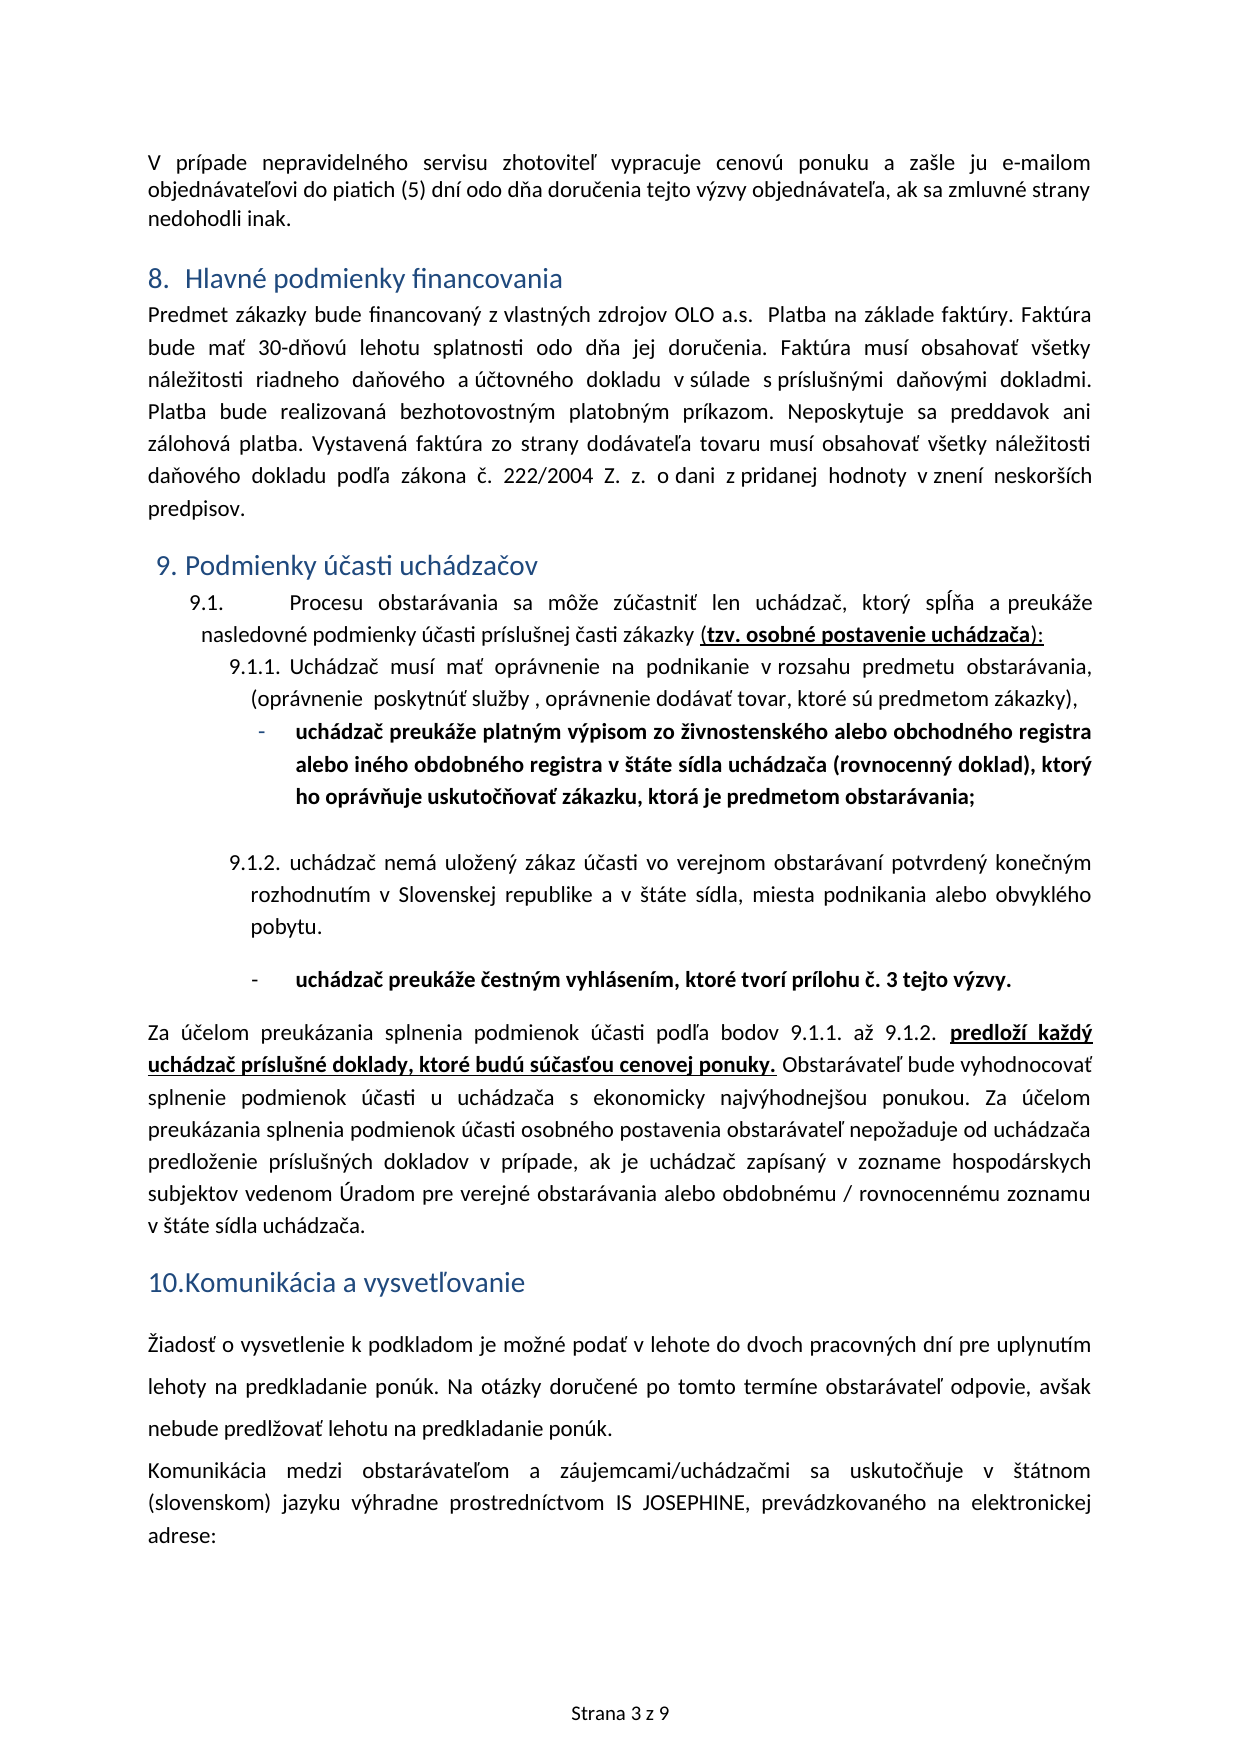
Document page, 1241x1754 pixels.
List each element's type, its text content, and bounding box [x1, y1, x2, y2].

text Podmienky účasti uchádzačov [155, 547, 1093, 582]
list Žiadosť o vysvetlenie k podkladom je možné podať v lehote do dvoch pracovných dní pre uplynutím lehoty na predkladanie ponúk. Na otázky doručené po tomto termíne obstarávateľ odpovie, avšak nebude predlžovať lehotu na predkladanie ponúk. [148, 1330, 1093, 1442]
text - uchádzač preukáže čestným vyhlásením, ktoré tvorí prílohu č. 3 tejto výzvy. [251, 965, 1093, 993]
list uchádzač nemá uložený zákaz účasti vo verejnom obstarávaní potvrdený konečným rozhodnutím v Slovenskej republike a v štáte sídla, miesta podnikania alebo obvyklého pobytu. [228, 848, 1093, 940]
text Komunikácia a vysvetľovanie [148, 1264, 1093, 1300]
text Hlavné podmienky financovania [148, 260, 1093, 295]
text Za účelom preukázania splnenia podmienok účasti podľa bodov 9.1.1. až 9.1.2. predloží každý uchádzač príslušné doklady, ktoré budú súčasťou cenovej ponuky. Obstarávateľ bude vyhodnocovať splnenie podmienok účasti u uchádzača s ekonomicky najvýhodnejšou ponukou. Za účelom preukázania splnenia podmienok účasti osobného postavenia obstarávateľ nepožaduje od uchádzača predloženie príslušných dokladov v prípade, ak je uchádzač zapísaný v zozname hospodárskych subjektov vedenom Úradom pre verejné obstarávania alebo obdobnému / rovnocennému zoznamu v štáte sídla uchádzača. [148, 1018, 1093, 1239]
list Uchádzač musí mať oprávnenie na podnikanie v rozsahu predmetu obstarávania, (oprávnenie poskytnúť služby , oprávnenie dodávať tovar, ktoré sú predmetom zákazky), [228, 652, 1093, 712]
list uchádzač preukáže platným výpisom zo živnostenského alebo obchodného registra alebo iného obdobného registra v štáte sídla uchádzača (rovnocenný doklad), ktorý ho oprávňuje uskutočňovať zákazku, ktorá je predmetom obstarávania; [258, 716, 1093, 810]
list Procesu obstarávania sa môže zúčastniť len uchádzač, ktorý spĺňa a preukáže nasledovné podmienky účasti príslušnej časti zákazky (tzv. osobné postavenie uchádzača): [189, 588, 1093, 648]
text V prípade nepravidelného servisu zhotoviteľ vypracuje cenovú ponuku a zašle ju e-mailom objednávateľovi do piatich (5) dní odo dňa doručenia tejto výzvy objednávateľa, ak sa zmluvné strany nedohodli inak. [148, 148, 1093, 232]
text Komunikácia medzi obstarávateľom a záujemcami/uchádzačmi sa uskutočňuje v štátnom (slovenskom) jazyku výhradne prostredníctvom IS JOSEPHINE, prevádzkovaného na elektronickej adrese: [148, 1456, 1093, 1549]
list Predmet zákazky bude financovaný z vlastných zdrojov OLO a.s. Platba na základe faktúry. Faktúra bude mať 30-dňovú lehotu splatnosti odo dňa jej doručenia. Faktúra musí obsahovať všetky náležitosti riadneho daňového a účtovného dokladu v súlade s príslušnými daňovými dokladmi. Platba bude realizovaná bezhotovostným platobným príkazom. Neposkytuje sa preddavok ani zálohová platba. Vystavená faktúra zo strany dodávateľa tovaru musí obsahovať všetky náležitosti daňového dokladu podľa zákona č. 222/2004 Z. z. o dani z pridanej hodnoty v znení neskorších predpisov. [148, 301, 1093, 522]
